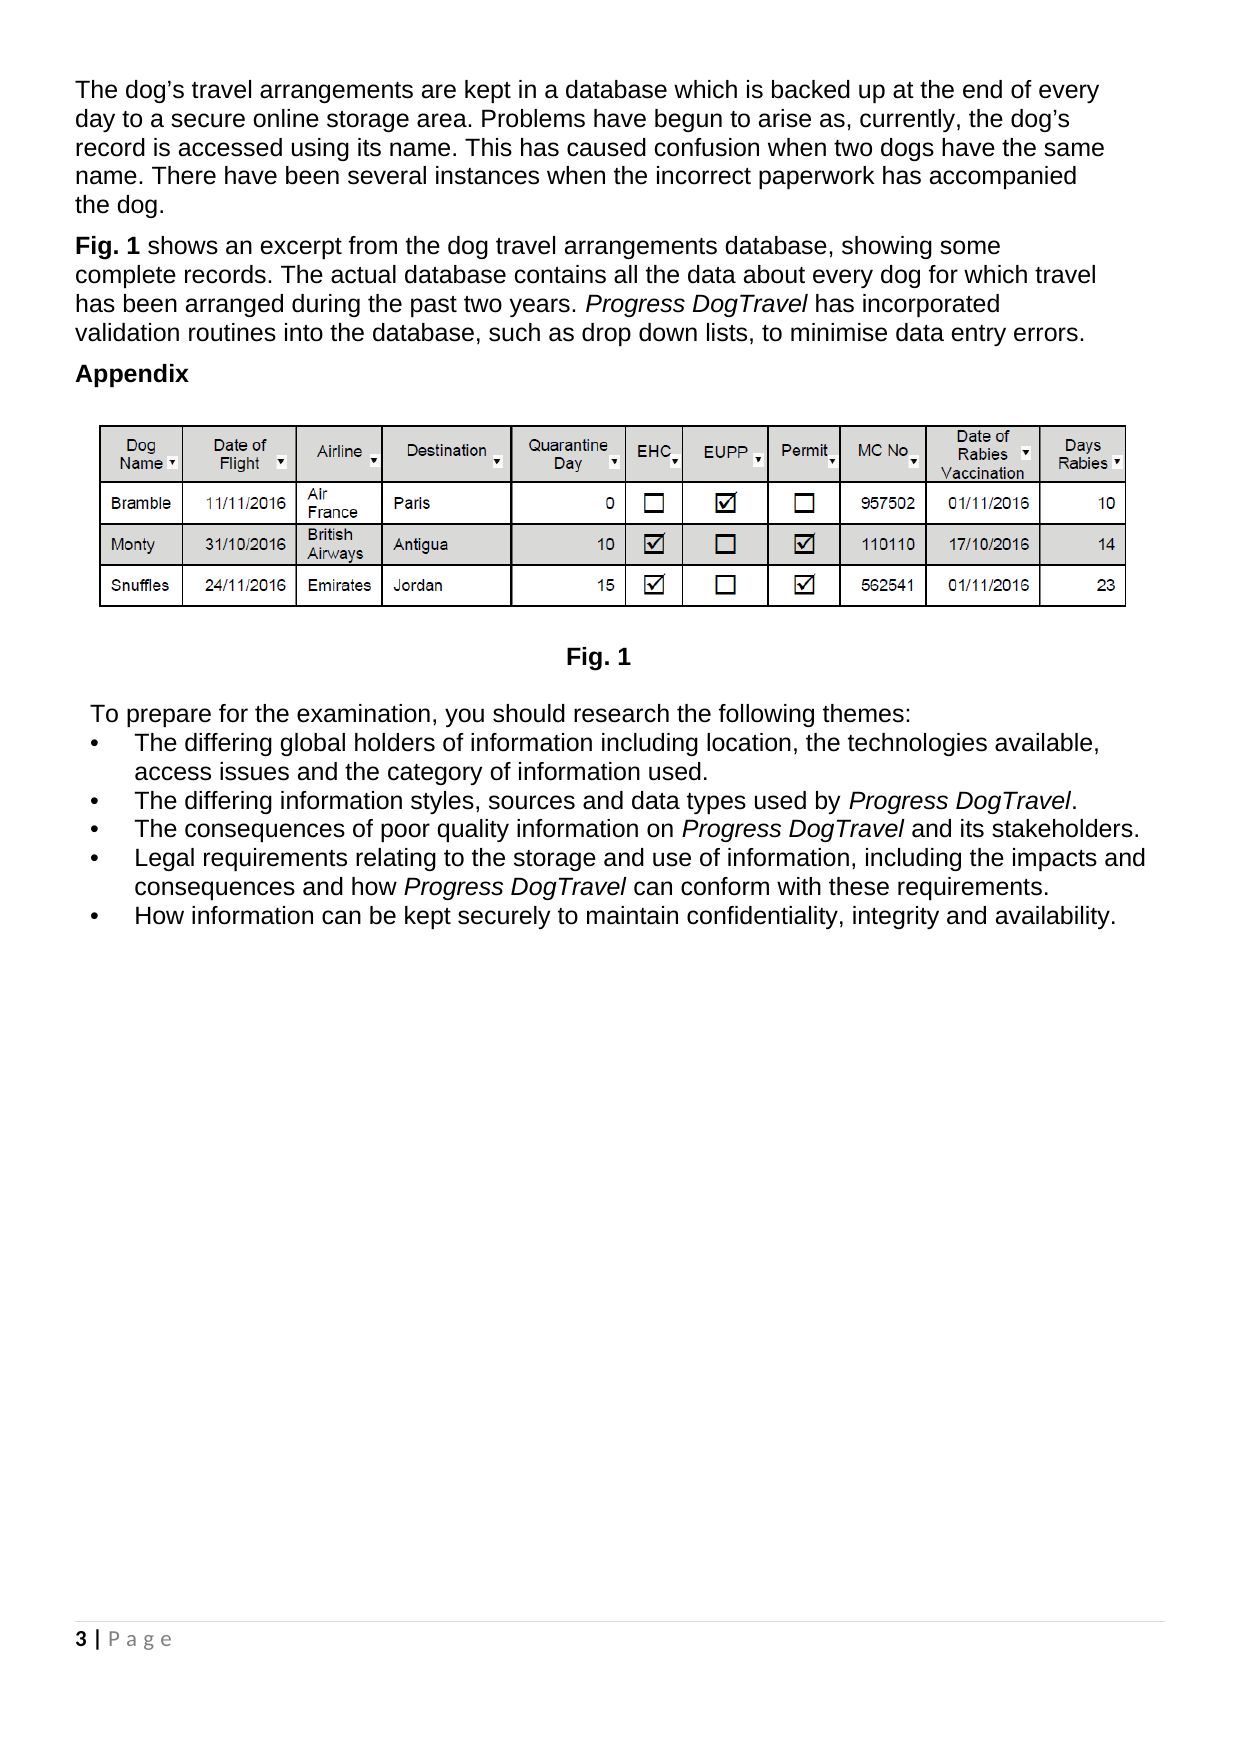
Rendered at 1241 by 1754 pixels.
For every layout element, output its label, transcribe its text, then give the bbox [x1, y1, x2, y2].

text To prepare for the examination, you should research the following themes: [90, 699, 1107, 728]
text Appendix [75, 359, 1107, 387]
text Fig. 1 shows an excerpt from the dog travel arrangements database, showing some complete records. The actual database contains all the data about every dog for which travel has been arranged during the past two years. Progress DogTravel has incorporated validation routines into the database, such as drop down lists, to minimise data entry errors. [75, 231, 1107, 346]
list How information can be kept securely to maintain confidentiality, integrity and availability. [90, 901, 1165, 929]
list The differing global holders of information including location, the technologies available, access issues and the category of information used. [90, 728, 1165, 786]
list The differing information styles, sources and data types used by Progress DogTravel. [90, 786, 1165, 814]
picture [89, 416, 1136, 614]
list The consequences of poor quality information on Progress DogTravel and its stakeholders. [90, 814, 1165, 843]
text Fig. 1 [90, 642, 1107, 671]
text The dog’s travel arrangements are kept in a database which is backed up at the end of every day to a secure online storage area. Problems have begun to arise as, currently, the dog’s record is accessed using its name. This has caused confusion when two dogs have the same name. There have been several instances when the incorrect paperwork has accompanied the dog. [75, 75, 1107, 219]
list Legal requirements relating to the storage and use of information, including the impacts and consequences and how Progress DogTravel can conform with these requirements. [90, 843, 1165, 901]
